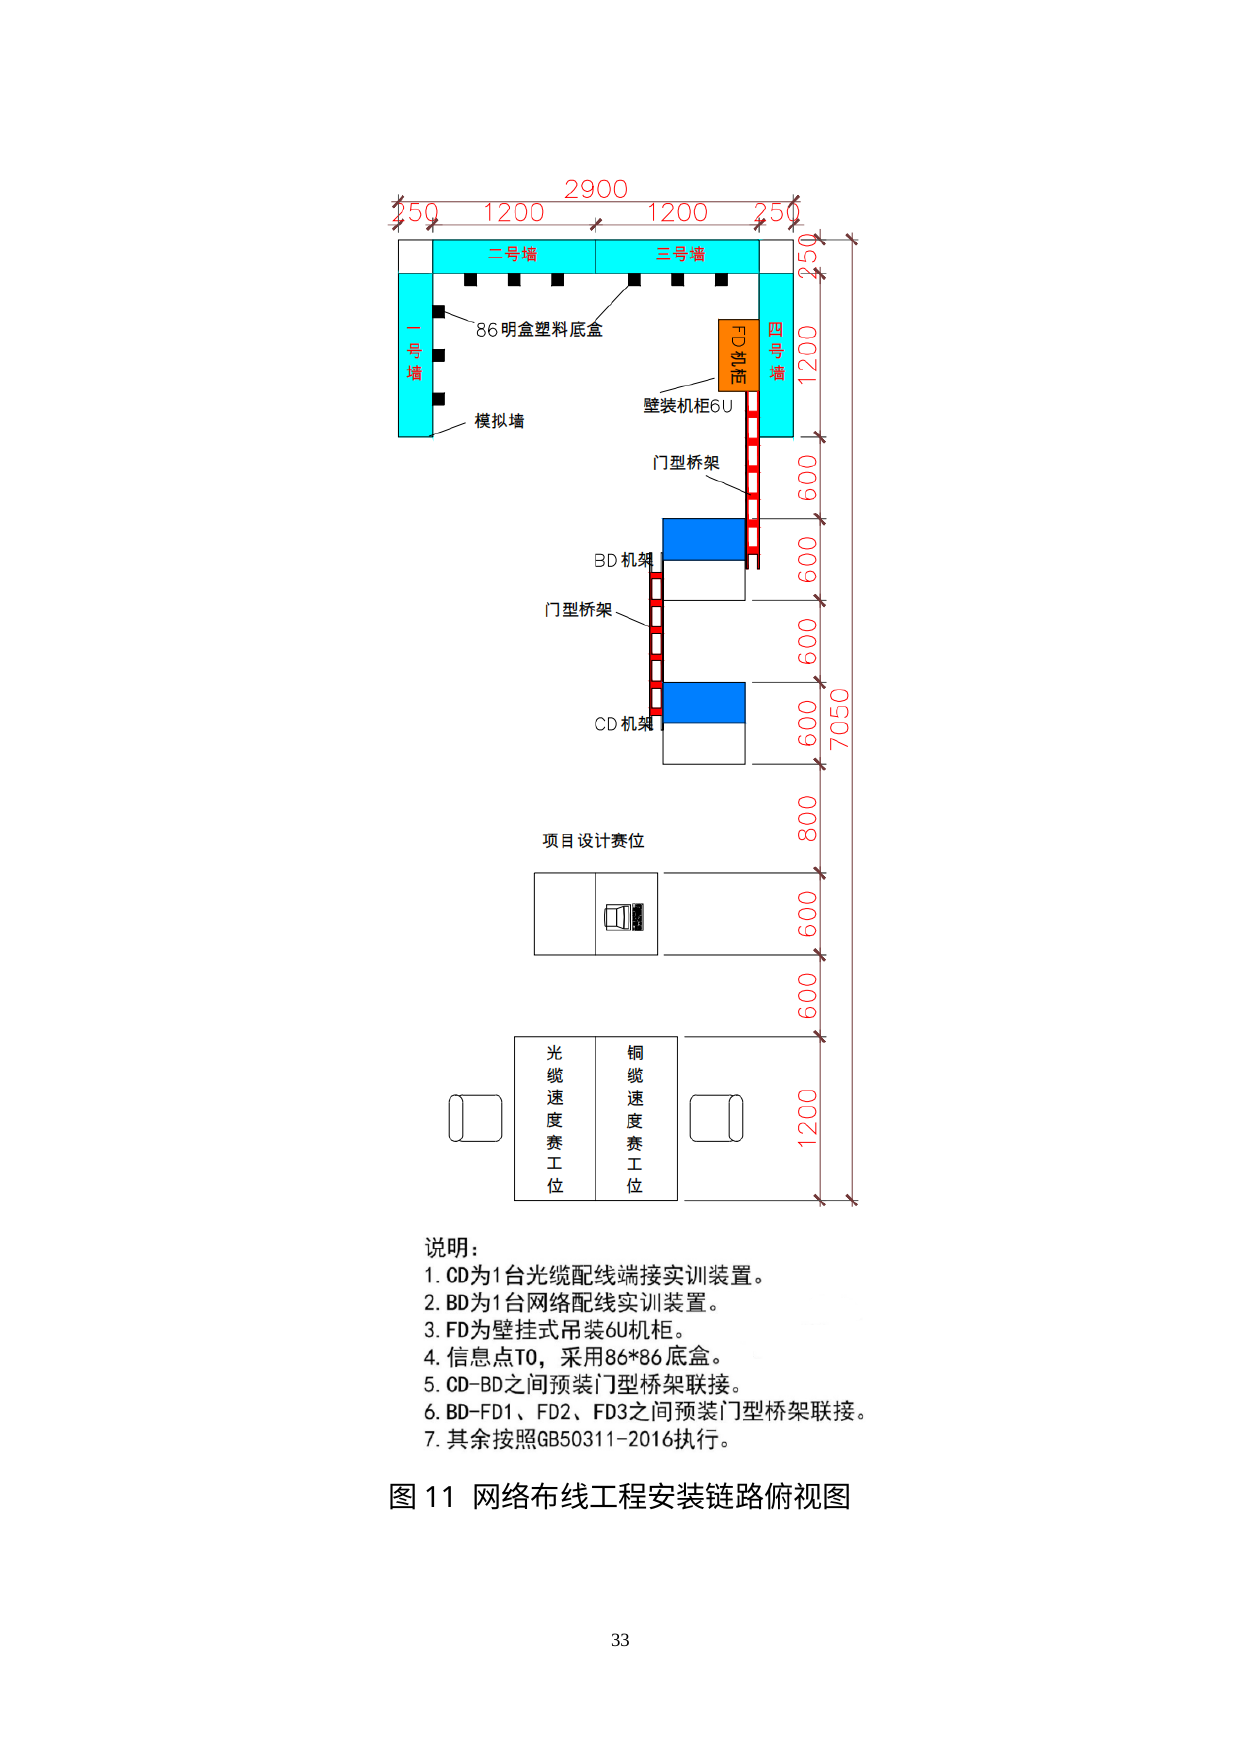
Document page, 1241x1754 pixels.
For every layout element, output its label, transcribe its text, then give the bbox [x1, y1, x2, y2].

picture [306, 162, 934, 1219]
text 图11 网络布线工程安装链路俯视图 [187, 1462, 1053, 1527]
picture [418, 1234, 1053, 1460]
